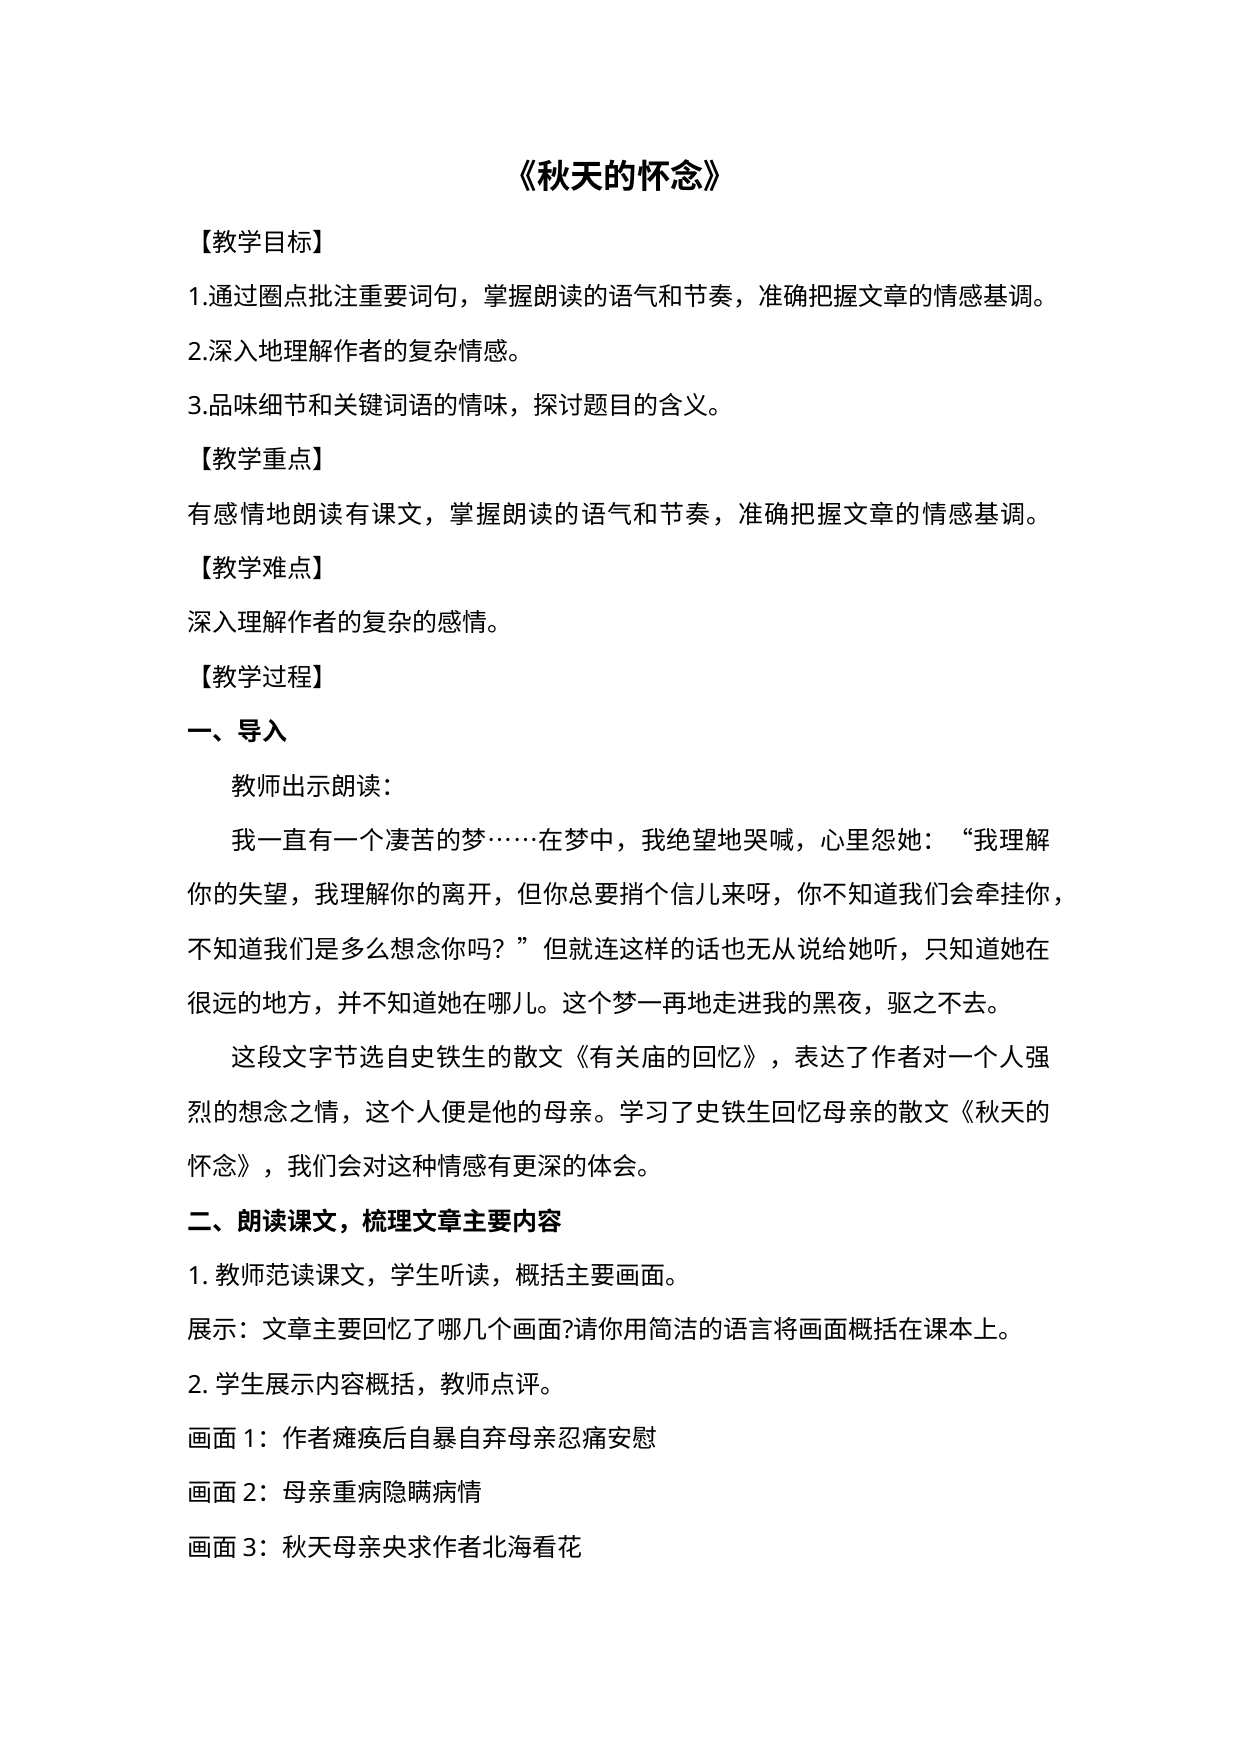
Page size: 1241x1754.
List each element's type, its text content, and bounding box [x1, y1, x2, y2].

text 【教学过程】 [187, 657, 1053, 693]
text 画面3：秋天母亲央求作者北海看花 [187, 1527, 1053, 1563]
text 深入理解作者的复杂的感情。 [187, 603, 1053, 639]
text 展示：文章主要回忆了哪几个画面?请你用简洁的语言将画面概括在课本上。 [187, 1310, 1053, 1346]
text 教师出示朗读： [187, 766, 1053, 802]
text 二、朗读课文，梳理文章主要内容[来^@源~:中&*教网] [187, 1201, 1053, 1237]
text 画面1：作者瘫痪后自暴自弃母亲忍痛安慰 [187, 1418, 1053, 1455]
text 画面2：母亲重病隐瞒病情 [187, 1473, 1053, 1509]
text 1.通过圈点批注重要词句，掌握朗读的语气和节奏，准确把握文章的情感基调。 [187, 277, 1053, 313]
text 一、导入 [187, 712, 1053, 748]
text 1. 教师范读课文，学生听读，概括主要画面。 [187, 1255, 1053, 1292]
text 3.品味细节和关键词语的情味，探讨题目的含义。 [187, 385, 1053, 422]
text 有感情地朗读有课文，掌握朗读的语气和节奏，准确把握文章的情感基调。【教学难点】 [187, 494, 1053, 585]
text 这段文字节选自史铁生的散文《有关庙的回忆》，表达了作者对一个人强烈的想念之情，这个人便是他的母亲。学习了史铁生回忆母亲的散文《秋天的怀念》，我们会对这种情感有更深的体会。 [187, 1038, 1053, 1183]
text 【教学目标】 [187, 222, 1053, 258]
text 我一直有一个凄苦的梦……在梦中，我绝望地哭喊，心里怨她：“我理解你的失望，我理解你的离开，但你总要捎个信儿来呀，你不知道我们会牵挂你，不知道我们是多么想念你吗？”但就连这样的话也无从说给她听，只知道她在很远的地方，并不知道她在哪儿。这个梦一再地走进我的黑夜，驱之不去。 [187, 820, 1053, 1020]
text 2.深入地理解作者的复杂情感。 [187, 331, 1053, 367]
text 2. 学生展示内容概括，教师点评。 [187, 1364, 1053, 1400]
text 《秋天的怀念》 [187, 150, 1053, 198]
text 【教学重点】 [187, 440, 1053, 476]
